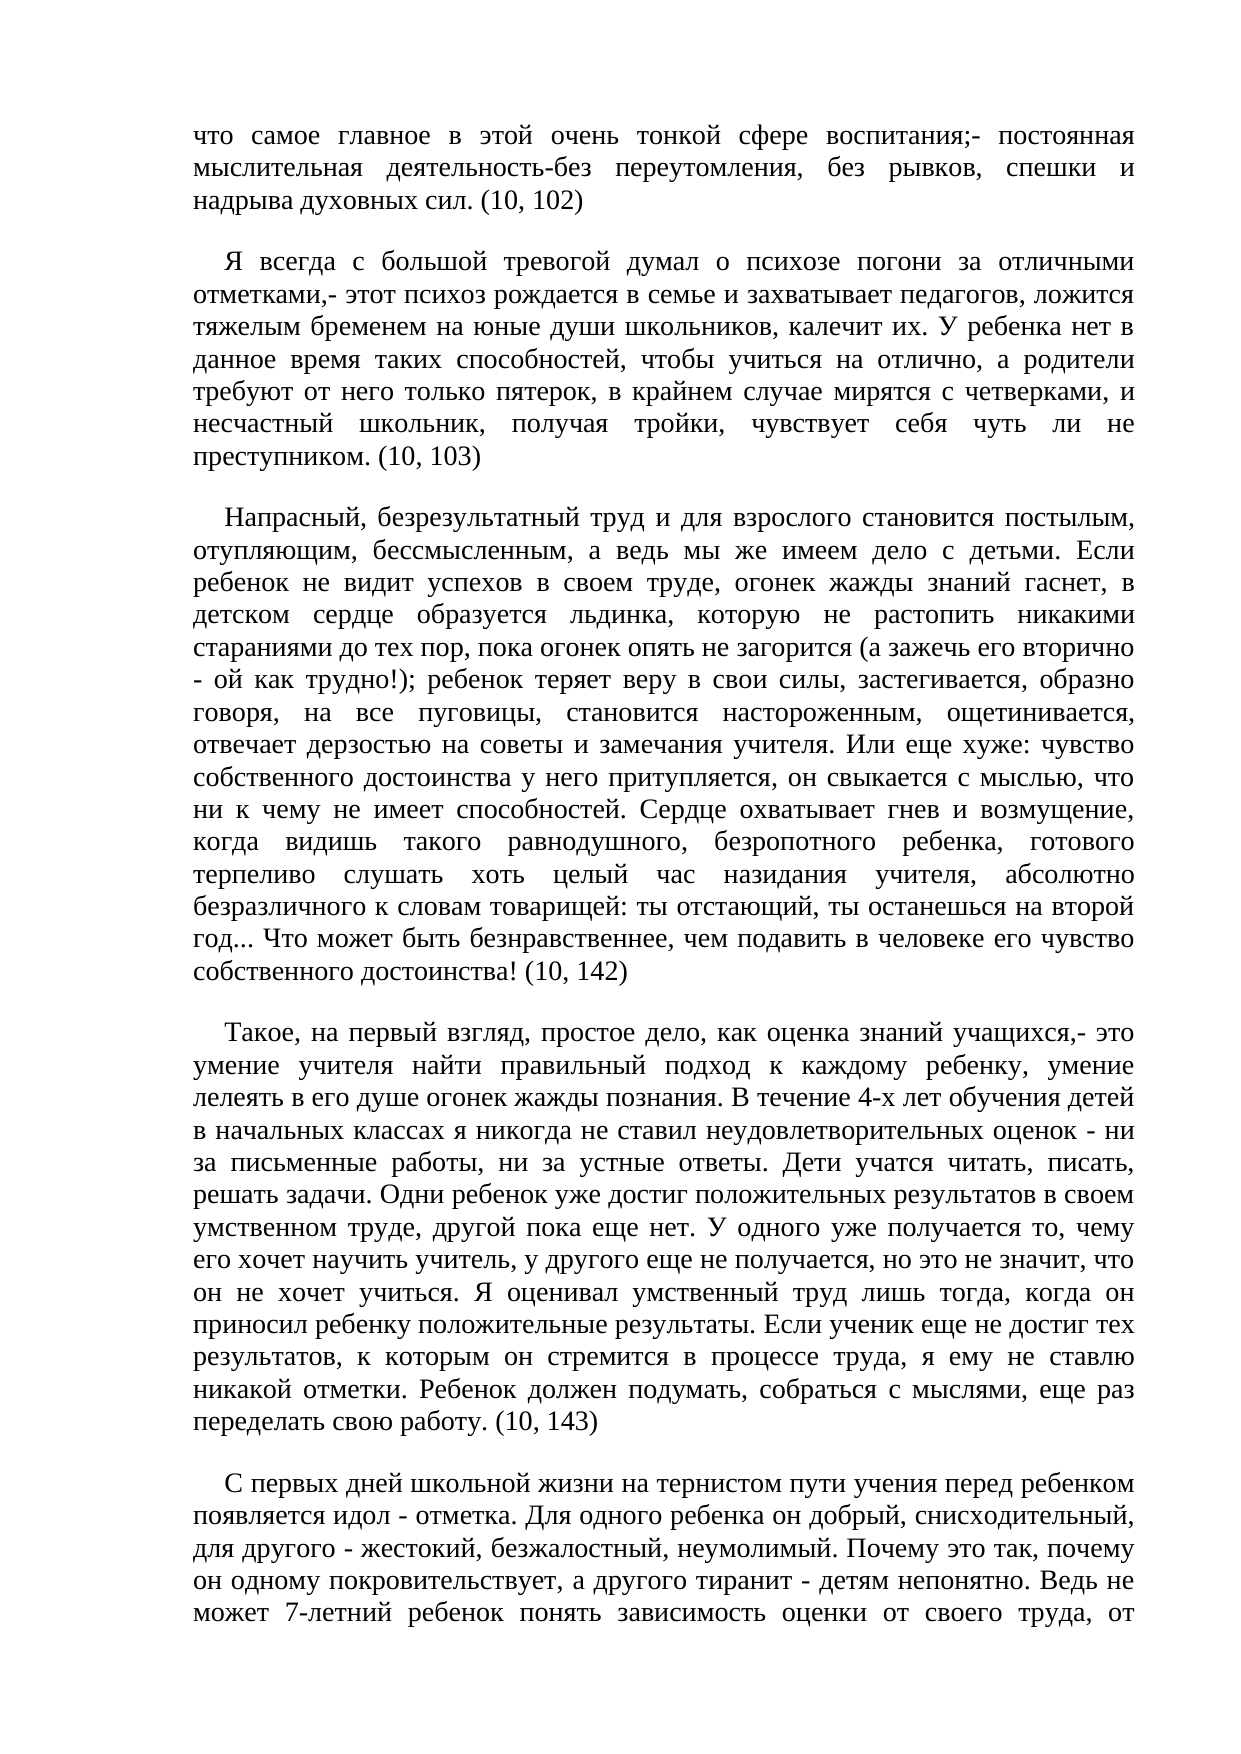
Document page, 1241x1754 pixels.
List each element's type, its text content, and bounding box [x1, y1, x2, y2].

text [193, 118, 1136, 215]
text Напрасный, безрезультатный труд и для взрослого становится постылым, отупляющим, бессмысленным, а ведь мы же имеем дело с детьми. Если ребенок не видит успехов в своем труде, огонек жажды знаний гаснет, в детском сердце образуется льдинка, которую не растопить никакими стараниями до тех пор, пока огонек опять не загорится (а зажечь его вторично - ой как трудно!); ребенок теряет веру в свои силы, застегивается, образно говоря, на все пуговицы, становится настороженным, ощетинивается, отвечает дерзостью на советы и замечания учителя. Или еще хуже: чувство собственного достоинства у него притупляется, он свыкается с мыслью, что ни к чему не имеет способностей. Сердце охватывает гнев и возмущение, когда видишь такого равнодушного, безропотного ребенка, готового терпеливо слушать хоть целый час назидания учителя, абсолютно безразличного к словам товарищей: ты отстающий, ты останешься на второй год... Что может быть безнравственнее, чем подавить в человеке его чувство собственного достоинства! (10, 142) [193, 500, 1136, 986]
text Такое, на первый взгляд, простое дело, как оценка знаний учащихся,- это умение учителя найти правильный подход к каждому ребенку, умение лелеять в его душе огонек жажды познания. В течение 4-х лет обучения детей в начальных классах я никогда не ставил неудовлетворительных оценок - ни за письменные работы, ни за устные ответы. Дети учатся читать, писать, решать задачи. Одни ребенок уже достиг положительных результатов в своем умственном труде, другой пока еще нет. У одного уже получается то, чему его хочет научить учитель, у другого еще не получается, но это не значит, что он не хочет учиться. Я оценивал умственный труд лишь тогда, когда он приносил ребенку положительные результаты. Если ученик еще не достиг тех результатов, к которым он стремится в процессе труда, я ему не ставлю никакой отметки. Ребенок должен подумать, собраться с мыслями, еще раз переделать свою работу. (10, 143) [193, 1016, 1136, 1437]
text Я всегда с большой тревогой думал о психозе погони за отличными отметками,- этот психоз рождается в семье и захватывает педагогов, ложится тяжелым бременем на юные души школьников, калечит их. У ребенка нет в данное время таких способностей, чтобы учиться на отлично, а родители требуют от него только пятерок, в крайнем случае мирятся с четверками, и несчастный школьник, получая тройки, чувствует себя чуть ли не преступником. (10, 103) [193, 244, 1136, 471]
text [193, 1466, 1136, 1628]
